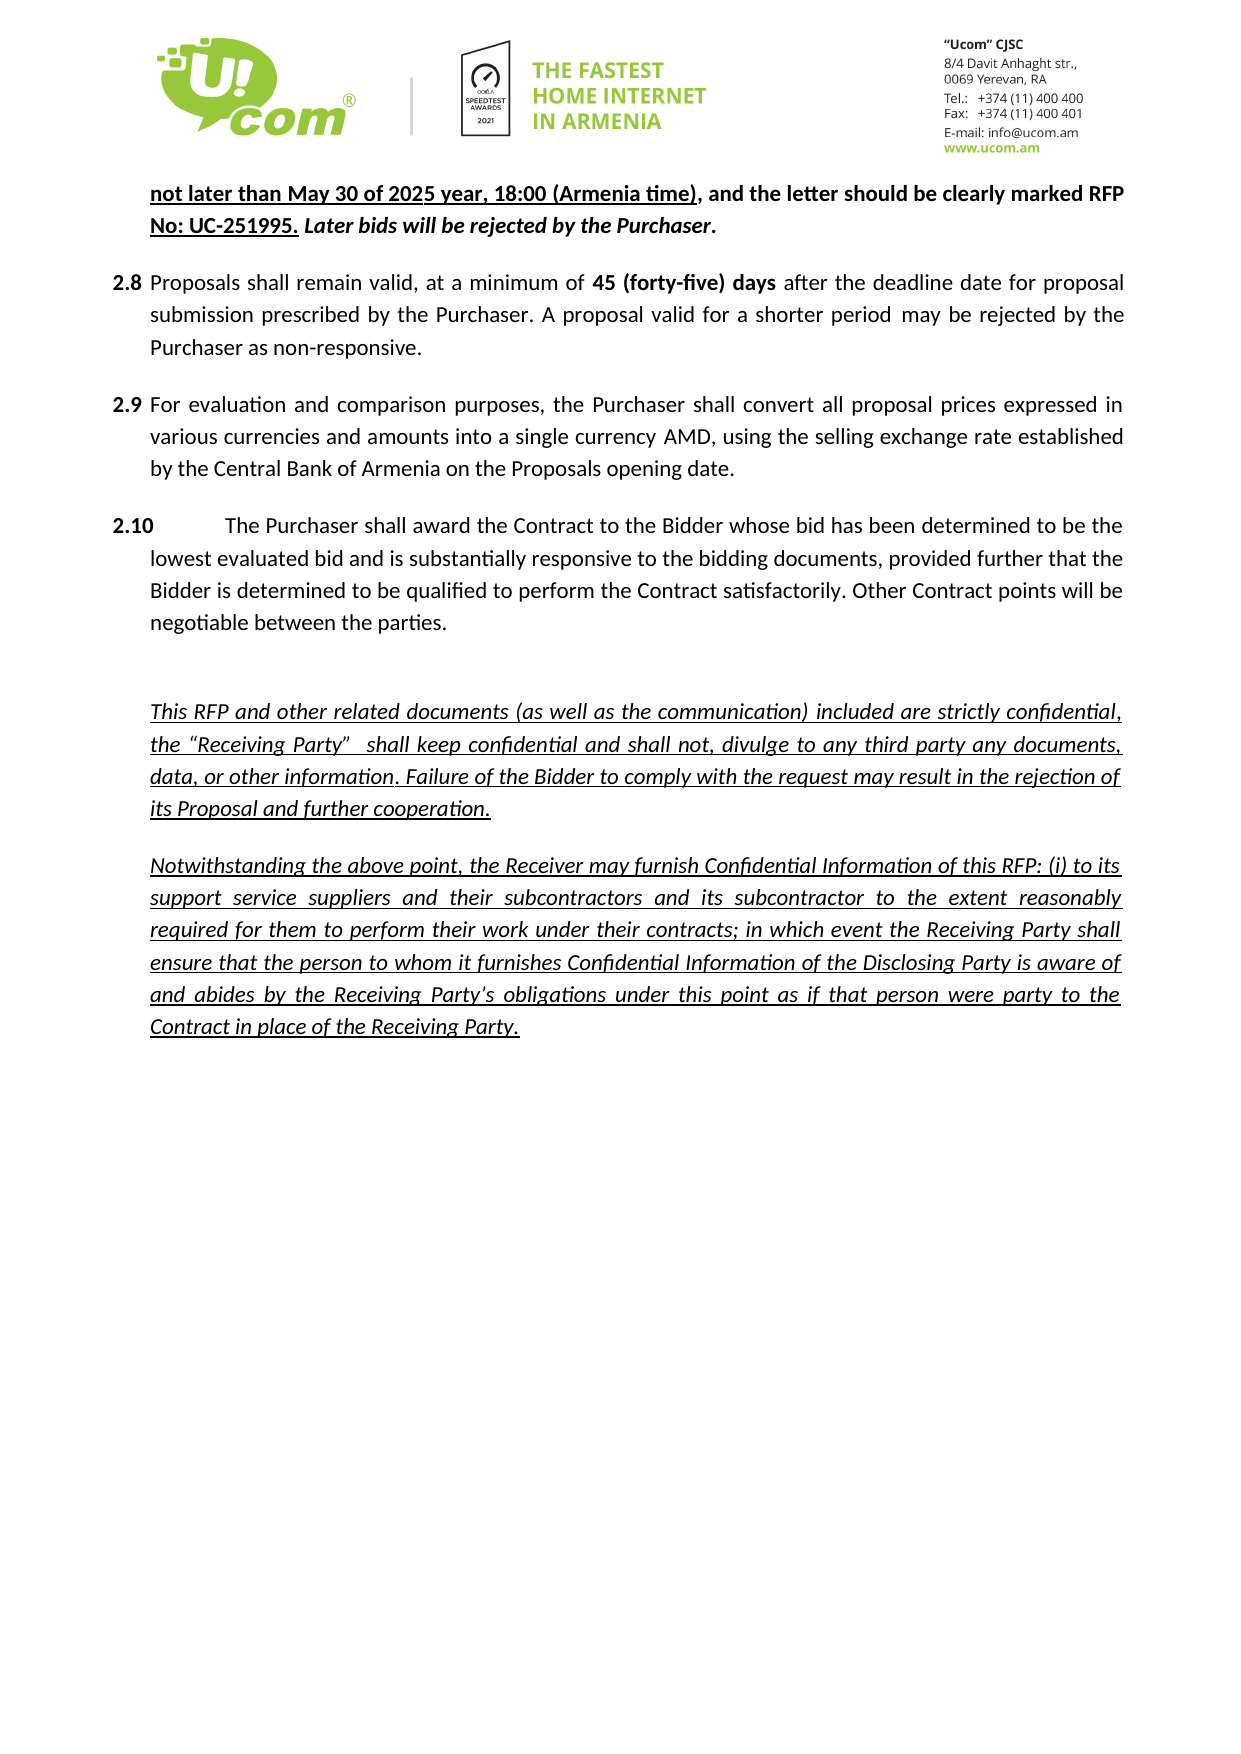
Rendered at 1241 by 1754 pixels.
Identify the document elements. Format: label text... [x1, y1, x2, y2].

subtitle This RFP and other related documents (as well as the communication) included are strictly confidential, the “Receiving Party” shall keep confidential and shall not, divulge to any third party any documents, data, or other information. Failure of the Bidder to comply with the request may result in the rejection of its Proposal and further cooperation. [150, 697, 1125, 822]
subtitle The Purchaser shall award the Contract to the Bidder whose bid has been determined to be the lowest evaluated bid and is substantially responsive to the bidding documents, provided further that the Bidder is determined to be qualified to perform the Contract satisfactorily. Other Contract points will be negotiable between the parties. [112, 512, 1125, 636]
subtitle Notwithstanding the above point, the Receiver may furnish Confidential Information of this RFP: (i) to its support service suppliers and their subcontractors and its subcontractor to the extent reasonably required for them to perform their work under their contracts; in which event the Receiving Party shall ensure that the person to whom it furnishes Confidential Information of the Disclosing Party is aware of and abides by the Receiving Party’s obligations under this point as if that person were party to the Contract in place of the Receiving Party. [150, 851, 1125, 1040]
subtitle For evaluation and comparison purposes, the Purchaser shall convert all proposal prices expressed in various currencies and amounts into a single currency AMD, using the selling exchange rate established by the Central Bank of Armenia on the Proposals opening date. [112, 390, 1125, 482]
picture [150, 28, 1091, 164]
subtitle Proposals shall remain valid, at a minimum of 45 (forty-five) days after the deadline date for proposal submission prescribed by the Purchaser. A proposal valid for a shorter period may be rejected by the Purchaser as non-responsive. [112, 268, 1125, 361]
